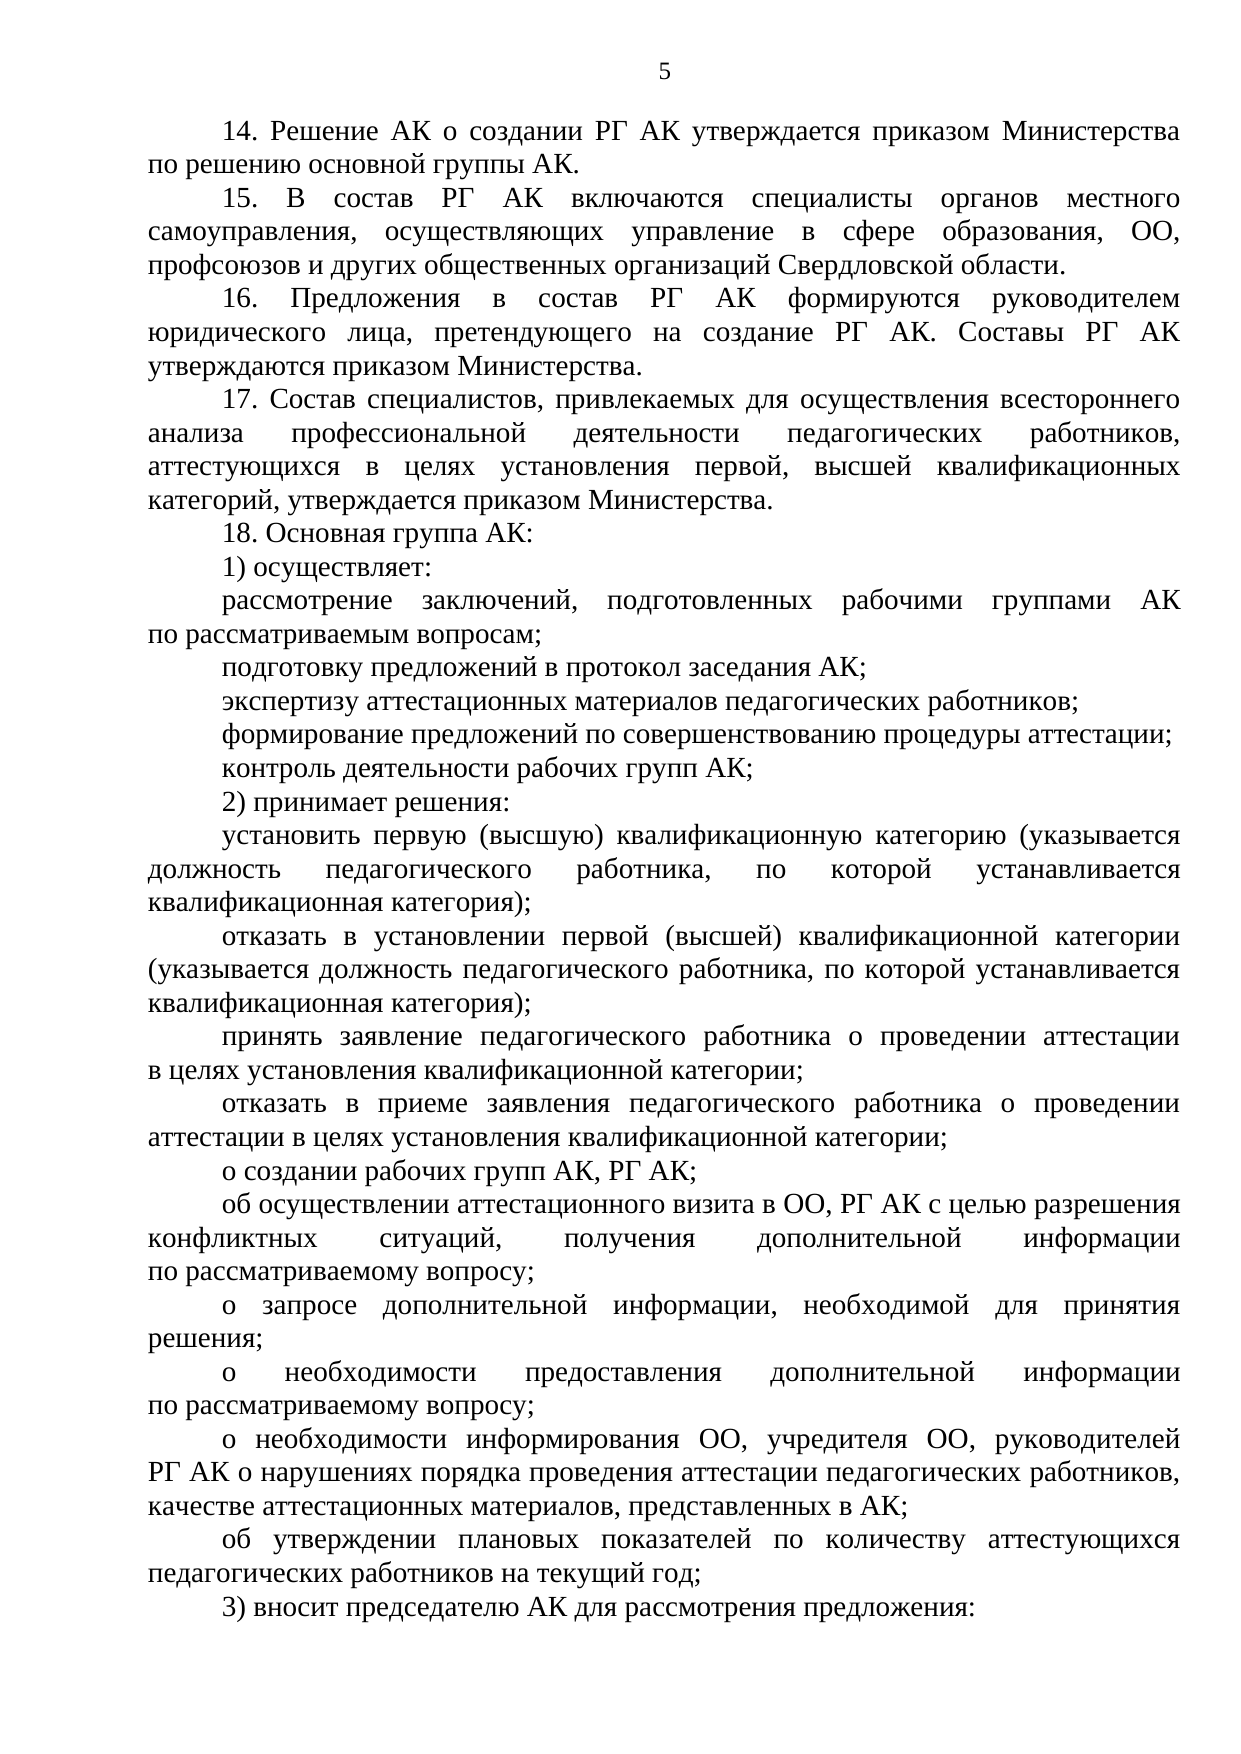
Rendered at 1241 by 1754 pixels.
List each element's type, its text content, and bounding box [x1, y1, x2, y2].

text о необходимости предоставления дополнительной информации по рассматриваемому вопросу; [148, 1354, 1181, 1421]
text 16. Предложения в состав РГ АК формируются руководителем юридического лица, претендующего на создание РГ АК. Составы РГ АК утверждаются приказом Министерства. [148, 281, 1181, 381]
text о создании рабочих групп АК, РГ АК; [148, 1153, 1181, 1186]
text 14. Решение АК о создании РГ АК утверждается приказом Министерства по решению основной группы АК. [148, 113, 1181, 180]
text рассмотрение заключений, подготовленных рабочими группами АК по рассматриваемым вопросам; [148, 582, 1181, 649]
text о необходимости информирования ОО, учредителя ОО, руководителей РГ АК о нарушениях порядка проведения аттестации педагогических работников, качестве аттестационных материалов, представленных в АК; [148, 1421, 1181, 1522]
text установить первую (высшую) квалификационную категорию (указывается должность педагогического работника, по которой устанавливается квалификационная категория); [148, 817, 1181, 918]
text экспертизу аттестационных материалов педагогических работников; [148, 683, 1181, 717]
text 1) осуществляет: [148, 549, 1181, 582]
text об утверждении плановых показателей по количеству аттестующихся педагогических работников на текущий год; [148, 1522, 1181, 1589]
text 15. В состав РГ АК включаются специалисты органов местного самоуправления, осуществляющих управление в сфере образования, ОО, профсоюзов и других общественных организаций Свердловской области. [148, 180, 1181, 281]
text подготовку предложений в протокол заседания АК; [148, 649, 1181, 683]
text об осуществлении аттестационного визита в ОО, РГ АК с целью разрешения конфликтных ситуаций, получения дополнительной информации по рассматриваемому вопросу; [148, 1186, 1181, 1287]
text 17. Состав специалистов, привлекаемых для осуществления всестороннего анализа профессиональной деятельности педагогических работников, аттестующихся в целях установления первой, высшей квалификационных категорий, утверждается приказом Министерства. [148, 381, 1181, 515]
text о запросе дополнительной информации, необходимой для принятия решения; [148, 1287, 1181, 1354]
text 3) вносит председателю АК для рассмотрения предложения: [148, 1589, 1181, 1622]
text принять заявление педагогического работника о проведении аттестации в целях установления квалификационной категории; [148, 1018, 1181, 1086]
text формирование предложений по совершенствованию процедуры аттестации; [148, 717, 1181, 750]
text отказать в приеме заявления педагогического работника о проведении аттестации в целях установления квалификационной категории; [148, 1086, 1181, 1153]
text контроль деятельности рабочих групп АК; [148, 750, 1181, 784]
text отказать в установлении первой (высшей) квалификационной категории (указывается должность педагогического работника, по которой устанавливается квалификационная категория); [148, 918, 1181, 1018]
text 18. Основная группа АК: [148, 515, 1181, 549]
text 2) принимает решения: [148, 784, 1181, 817]
